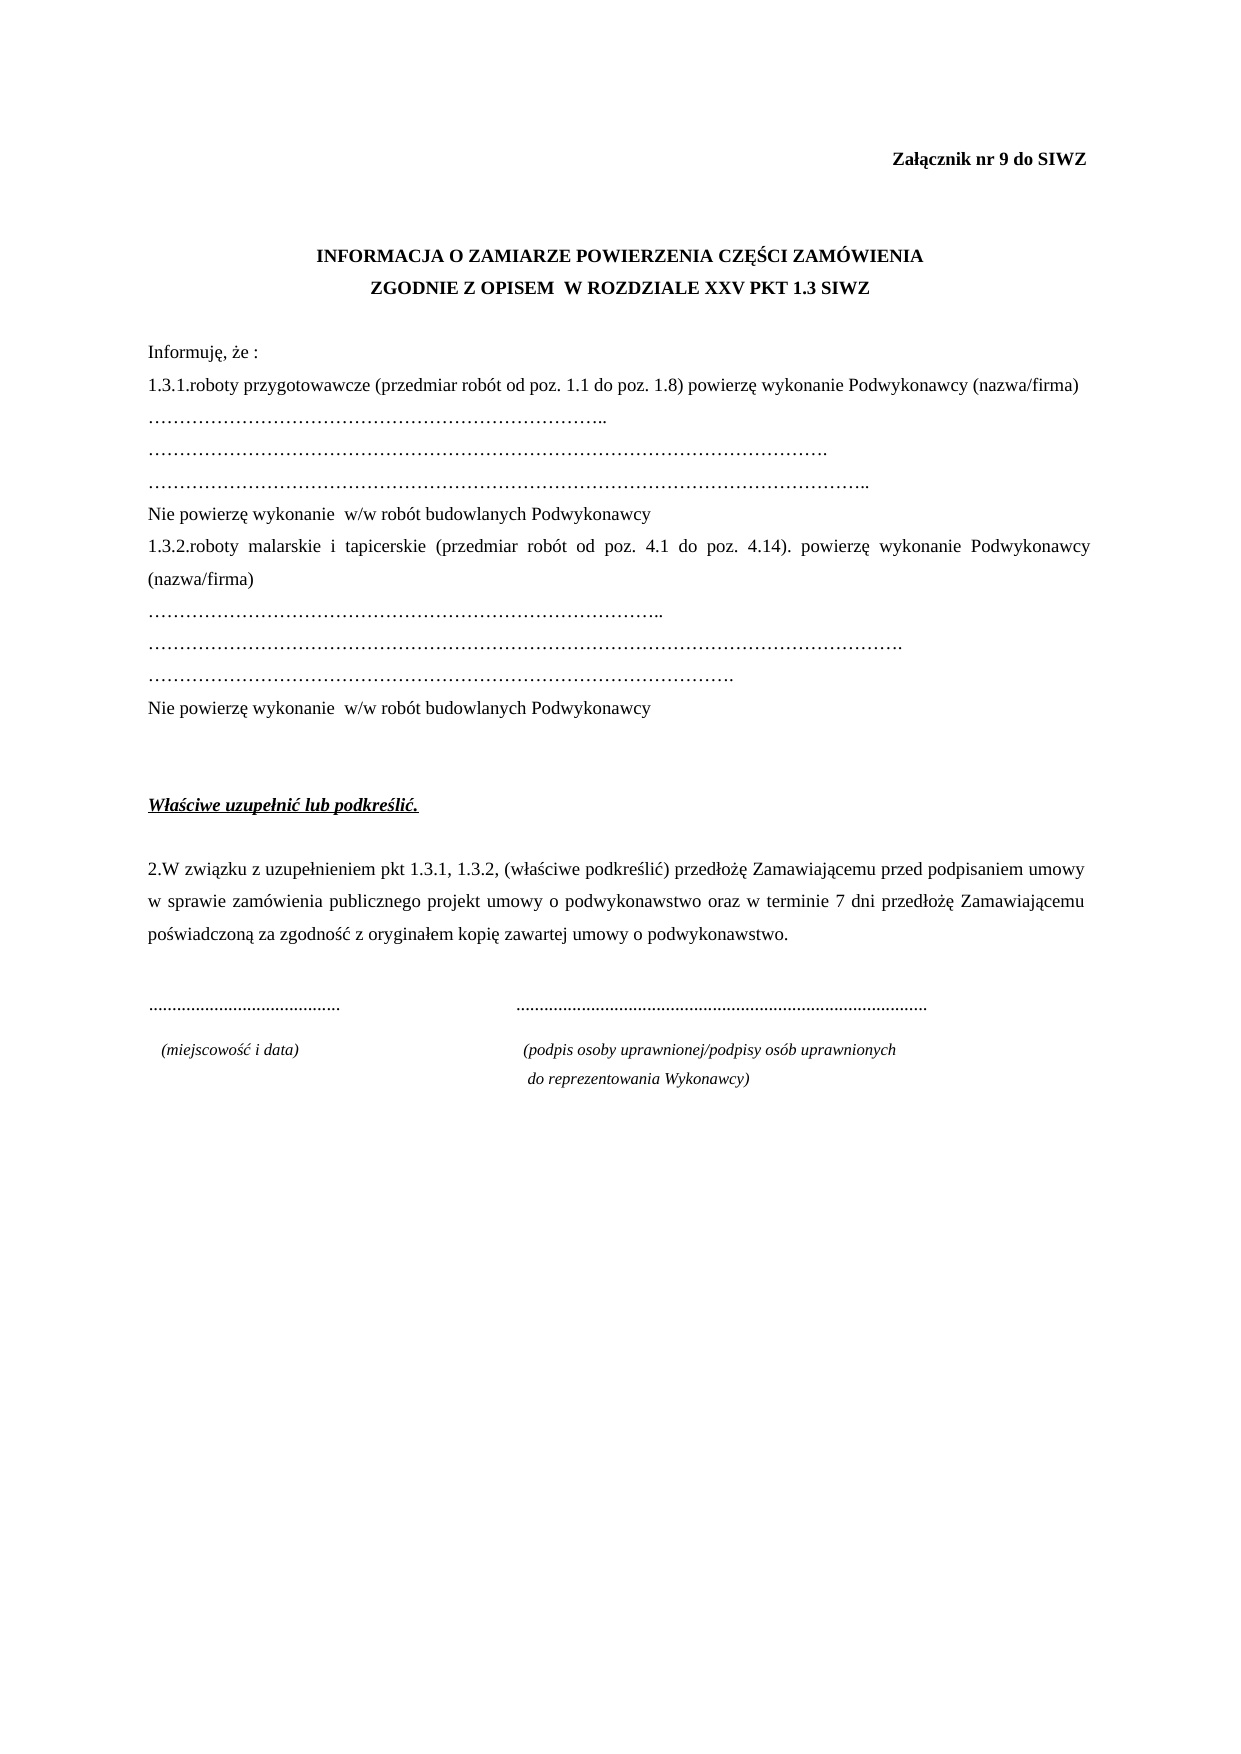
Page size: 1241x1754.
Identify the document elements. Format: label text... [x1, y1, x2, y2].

text Załącznik nr 9 do SIWZ [148, 148, 1087, 169]
text Nie powierzę wykonanie w/w robót budowlanych Podwykonawcy [148, 697, 1093, 718]
text 1.3.2.roboty malarskie i tapicerskie (przedmiar robót od poz. 4.1 do poz. 4.14). powierzę wykonanie Podwykonawcy (nazwa/firma) [148, 535, 1093, 589]
text ………………………………………………………………..……………………………………………………………………………………………….…………………………………………………………………………………………………….. [148, 406, 1087, 492]
text ZGODNIE Z OPISEM W ROZDZIALE XXV PKT 1.3 SIWZ [148, 277, 1093, 298]
text Nie powierzę wykonanie w/w robót budowlanych Podwykonawcy [148, 503, 1093, 524]
text ………………………………………………………………………..………………………………………………………………………………………………………….…………………………………………………………………………………. [148, 600, 1087, 686]
table_cell (podpis osoby uprawnionej/podpisy osób uprawnionych do reprezentowania Wykonawcy) [506, 1034, 1108, 1132]
text Informuję, że : [148, 341, 1087, 363]
table_cell (miejscowość i data) [149, 1034, 503, 1132]
text Właściwe uzupełnić lub podkreślić. [148, 793, 1087, 815]
text 2.W związku z uzupełnieniem pkt 1.3.1, 1.3.2, (właściwe podkreślić) przedłożę Zamawiającemu przed podpisaniem umowy w sprawie zamówienia publicznego projekt umowy o podwykonawstwo oraz w terminie 7 dni przedłożę Zamawiającemu poświadczoną za zgodność z oryginałem kopię zawartej umowy o podwykonawstwo. [148, 858, 1087, 944]
table_header ........................................................................................ [506, 987, 1108, 1034]
text INFORMACJA O ZAMIARZE POWIERZENIA CZĘŚCI ZAMÓWIENIA [148, 244, 1093, 266]
text 1.3.1.roboty przygotowawcze (przedmiar robót od poz. 1.1 do poz. 1.8) powierzę wykonanie Podwykonawcy (nazwa/firma) [148, 374, 1093, 395]
table_header ......................................... [149, 987, 503, 1034]
